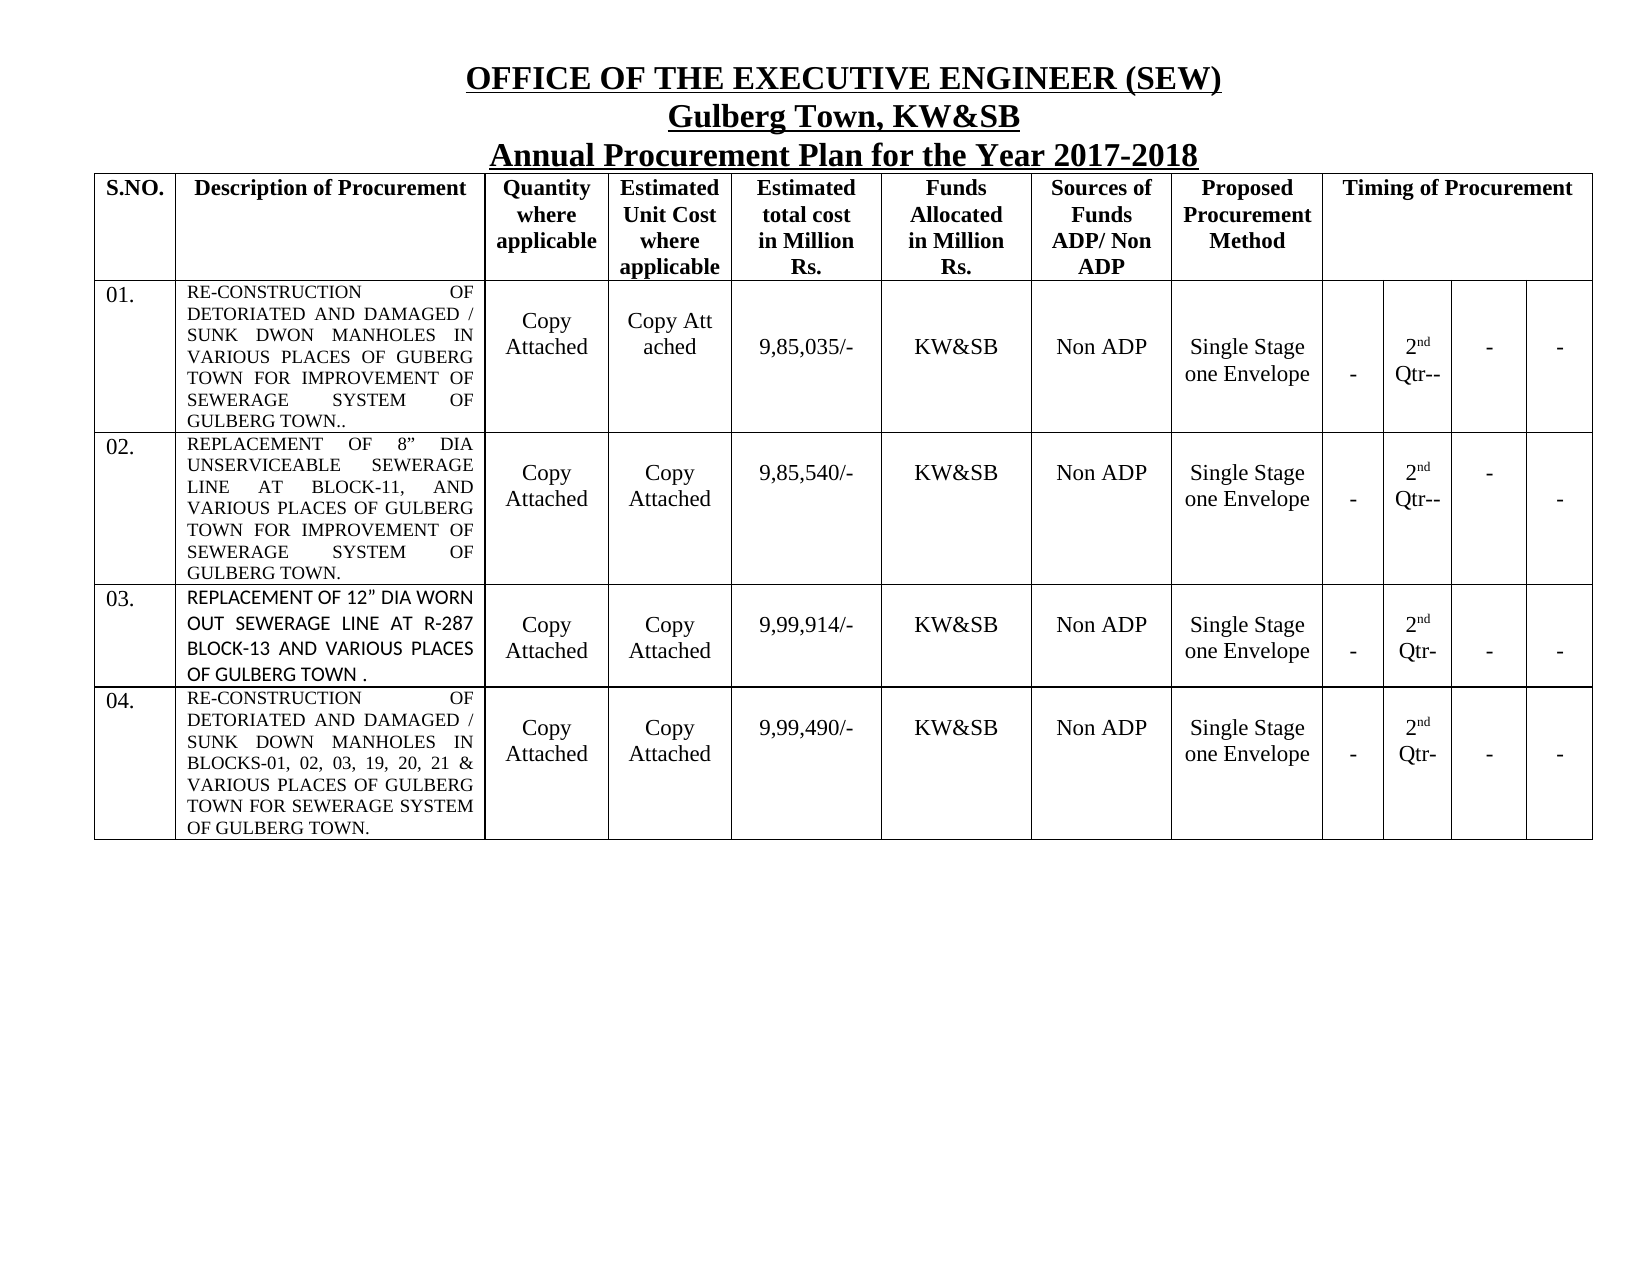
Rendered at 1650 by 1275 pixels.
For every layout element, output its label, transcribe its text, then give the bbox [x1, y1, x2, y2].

table_cell Copy Att ached [609, 281, 731, 432]
table_cell - [1527, 688, 1592, 838]
table_cell Single Stage one Envelope [1172, 281, 1322, 432]
table_cell 2nd Qtr-- [1384, 433, 1451, 584]
table_cell 2nd Qtr-- [1384, 281, 1451, 432]
table_cell KW&SB [882, 281, 1031, 432]
table_cell - [1527, 433, 1592, 584]
table_header Quantity where applicable [486, 174, 608, 280]
table_cell REPLACEMENT OF 12” DIA WORN OUT SEWERAGE LINE AT R-287 BLOCK-13 AND VARIOUS PLACES OF GULBERG TOWN . [176, 585, 484, 686]
table_header Sources of Funds ADP/ Non ADP [1032, 174, 1171, 280]
table_cell - [1452, 585, 1526, 686]
table_header Description of Procurement [176, 174, 484, 280]
table_cell Non ADP [1032, 585, 1171, 686]
table_cell Copy Attached [486, 585, 608, 686]
table_header Estimated total cost in Million Rs. [732, 174, 881, 280]
table_header Timing of Procurement [1323, 174, 1592, 280]
table_cell Non ADP [1032, 433, 1171, 584]
table_cell 02. [95, 433, 175, 584]
table_header Estimated Unit Cost where applicable [609, 174, 731, 280]
text OFFICE OF THE EXECUTIVE ENGINEER (SEW) [94, 58, 1593, 97]
table_cell 03. [95, 585, 175, 686]
table_cell 2nd Qtr- [1384, 688, 1451, 838]
text Annual Procurement Plan for the Year 2017-2018 [94, 135, 1593, 173]
table_cell 9,85,540/- [732, 433, 881, 584]
table_cell REPLACEMENT OF 8” DIA UNSERVICEABLE SEWERAGE LINE AT BLOCK-11, AND VARIOUS PLACES OF GULBERG TOWN FOR IMPROVEMENT OF SEWERAGE SYSTEM OF GULBERG TOWN. [176, 433, 484, 584]
table_cell Single Stage one Envelope [1172, 688, 1322, 838]
table_cell Single Stage one Envelope [1172, 585, 1322, 686]
table_cell Non ADP [1032, 281, 1171, 432]
table_header Funds Allocated in Million Rs. [882, 174, 1031, 280]
table_cell - [1323, 585, 1383, 686]
table_cell KW&SB [882, 585, 1031, 686]
table_cell 04. [95, 688, 175, 838]
table_cell Non ADP [1032, 688, 1171, 838]
table_cell 9,85,035/- [732, 281, 881, 432]
table_cell - [1452, 281, 1526, 432]
table_cell Copy Attached [486, 433, 608, 584]
text Gulberg Town, KW&SB [94, 97, 1593, 135]
table_cell Copy Attached [486, 281, 608, 432]
table_cell KW&SB [882, 688, 1031, 838]
table_cell - [1452, 433, 1526, 584]
table_cell Copy Attached [609, 433, 731, 584]
table_cell Copy Attached [486, 688, 608, 838]
table_cell 2nd Qtr- [1384, 585, 1451, 686]
table_header Proposed Procurement Method [1172, 174, 1322, 280]
table_cell RE-CONSTRUCTION OF DETORIATED AND DAMAGED / SUNK DOWN MANHOLES IN BLOCKS-01, 02, 03, 19, 20, 21 & VARIOUS PLACES OF GULBERG TOWN FOR SEWERAGE SYSTEM OF GULBERG TOWN. [176, 688, 484, 838]
table_cell - [1323, 688, 1383, 838]
table_cell - [1323, 281, 1383, 432]
table_cell - [1527, 585, 1592, 686]
table_cell 01. [95, 281, 175, 432]
table_cell - [1452, 688, 1526, 838]
table_cell - [1527, 281, 1592, 432]
table_cell 9,99,914/- [732, 585, 881, 686]
table_header S.NO. [95, 174, 175, 280]
table_cell Copy Attached [609, 688, 731, 838]
table_cell KW&SB [882, 433, 1031, 584]
table_cell 9,99,490/- [732, 688, 881, 838]
table_cell Single Stage one Envelope [1172, 433, 1322, 584]
table_cell RE-CONSTRUCTION OF DETORIATED AND DAMAGED / SUNK DWON MANHOLES IN VARIOUS PLACES OF GUBERG TOWN FOR IMPROVEMENT OF SEWERAGE SYSTEM OF GULBERG TOWN.. [176, 281, 484, 432]
table_cell Copy Attached [609, 585, 731, 686]
table_cell - [1323, 433, 1383, 584]
